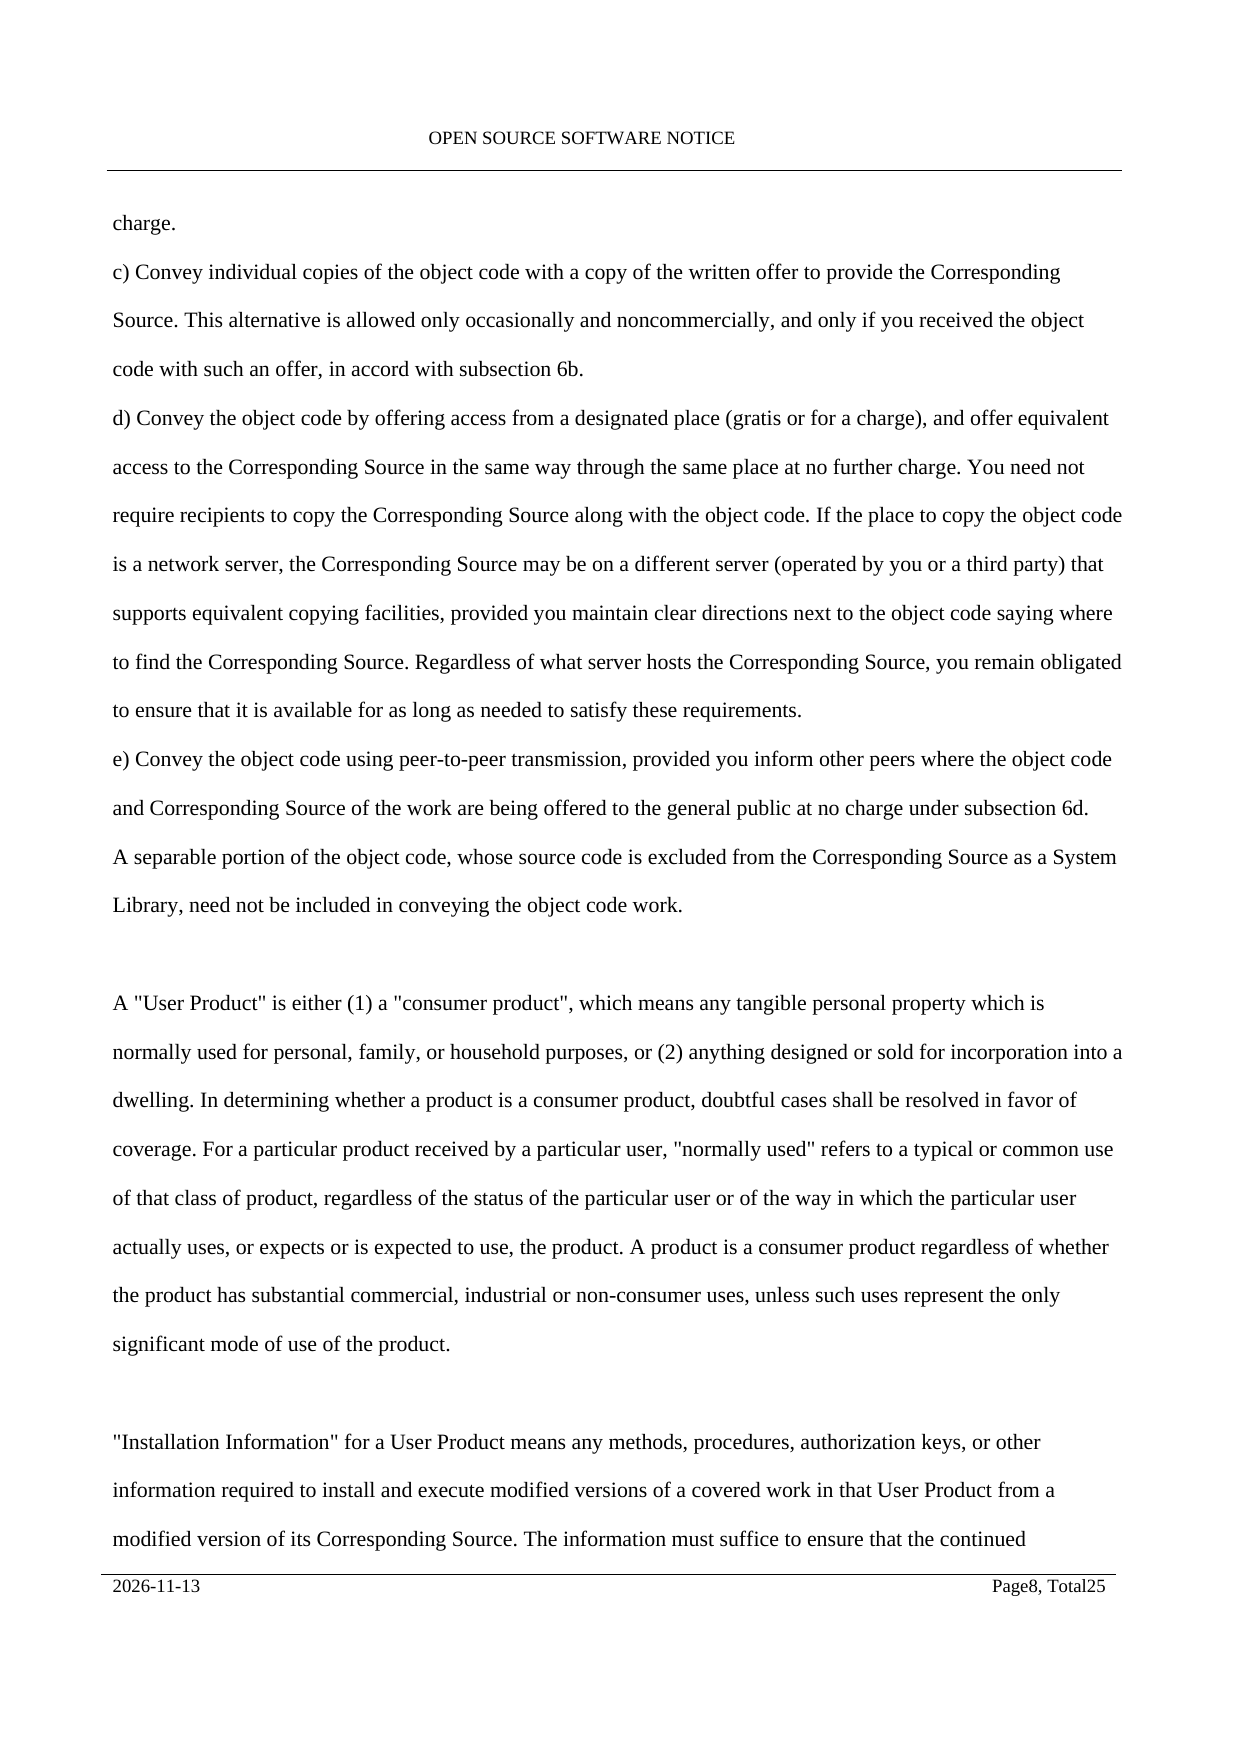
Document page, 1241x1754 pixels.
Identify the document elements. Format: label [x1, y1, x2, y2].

text [112, 206, 1128, 1555]
